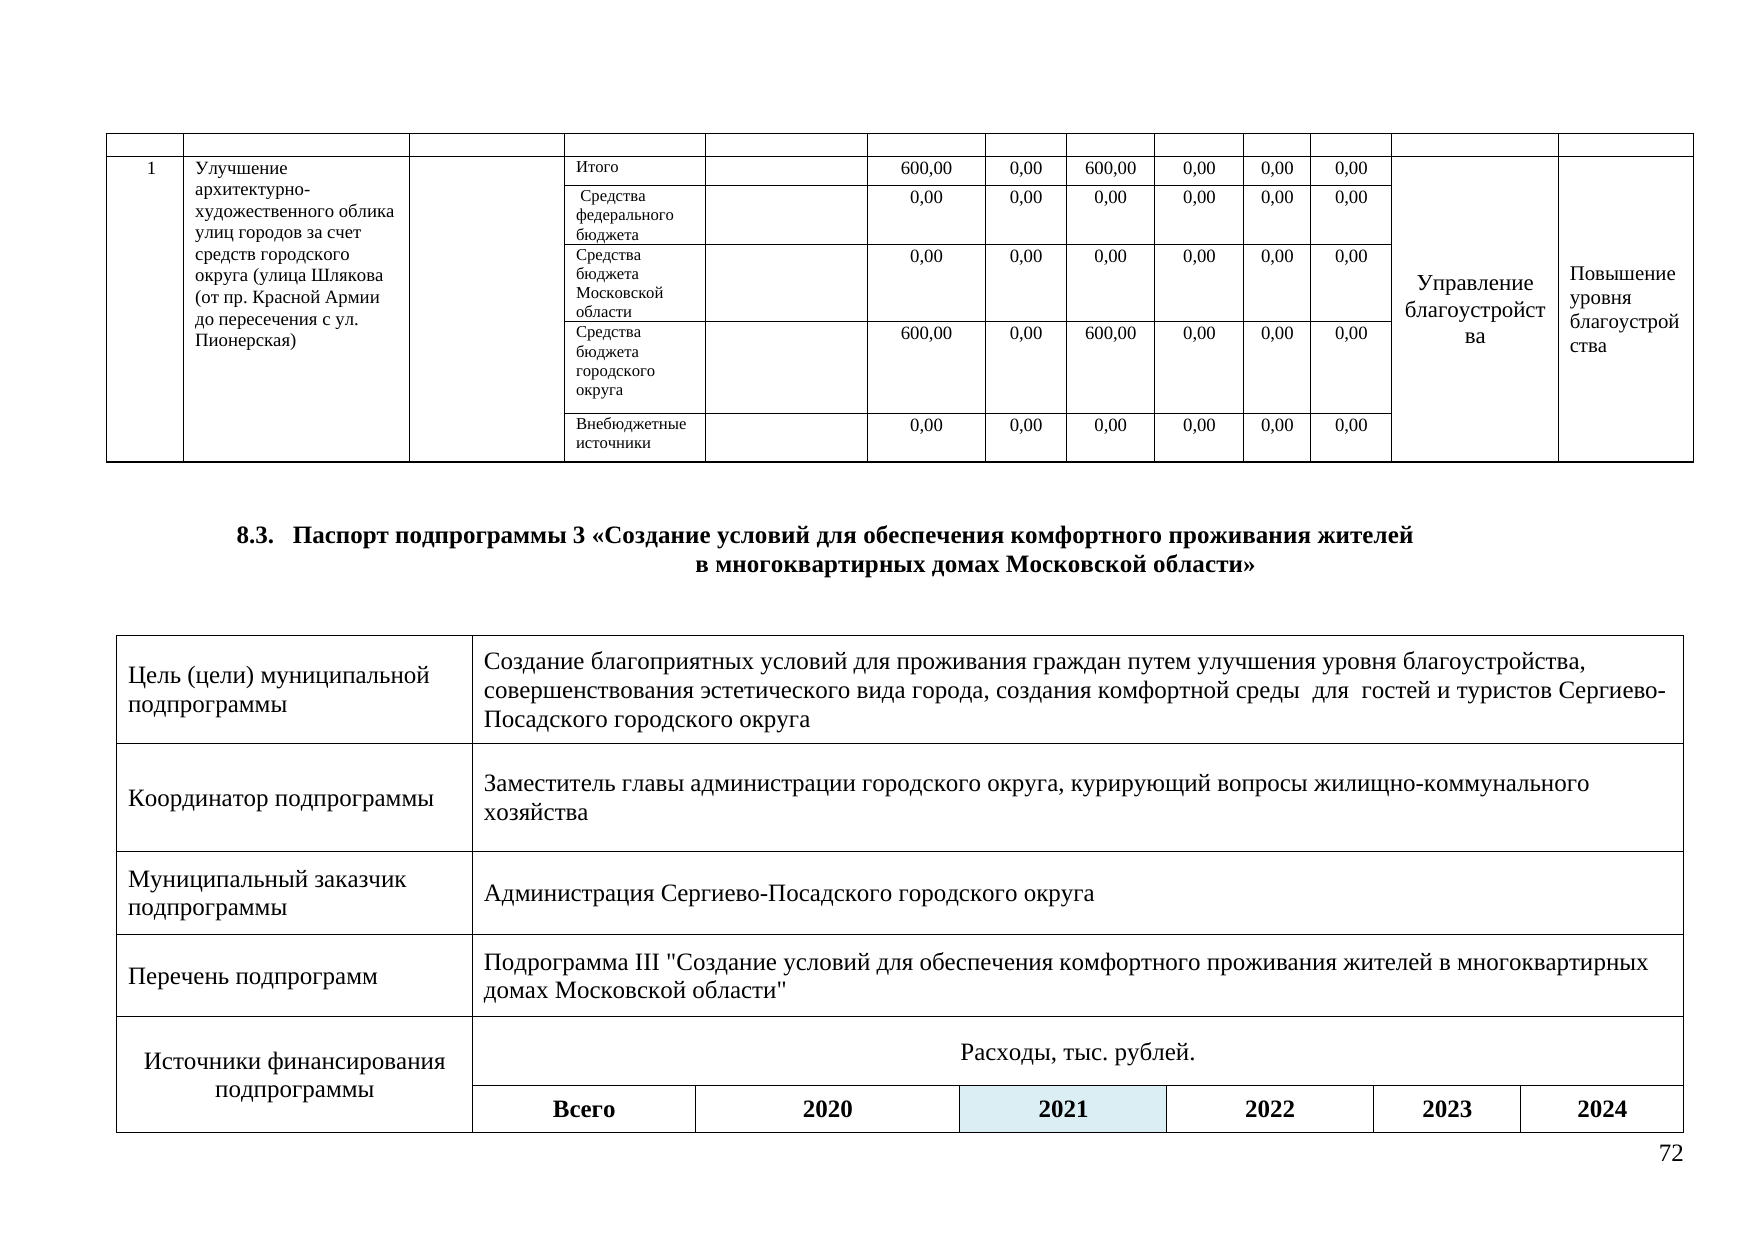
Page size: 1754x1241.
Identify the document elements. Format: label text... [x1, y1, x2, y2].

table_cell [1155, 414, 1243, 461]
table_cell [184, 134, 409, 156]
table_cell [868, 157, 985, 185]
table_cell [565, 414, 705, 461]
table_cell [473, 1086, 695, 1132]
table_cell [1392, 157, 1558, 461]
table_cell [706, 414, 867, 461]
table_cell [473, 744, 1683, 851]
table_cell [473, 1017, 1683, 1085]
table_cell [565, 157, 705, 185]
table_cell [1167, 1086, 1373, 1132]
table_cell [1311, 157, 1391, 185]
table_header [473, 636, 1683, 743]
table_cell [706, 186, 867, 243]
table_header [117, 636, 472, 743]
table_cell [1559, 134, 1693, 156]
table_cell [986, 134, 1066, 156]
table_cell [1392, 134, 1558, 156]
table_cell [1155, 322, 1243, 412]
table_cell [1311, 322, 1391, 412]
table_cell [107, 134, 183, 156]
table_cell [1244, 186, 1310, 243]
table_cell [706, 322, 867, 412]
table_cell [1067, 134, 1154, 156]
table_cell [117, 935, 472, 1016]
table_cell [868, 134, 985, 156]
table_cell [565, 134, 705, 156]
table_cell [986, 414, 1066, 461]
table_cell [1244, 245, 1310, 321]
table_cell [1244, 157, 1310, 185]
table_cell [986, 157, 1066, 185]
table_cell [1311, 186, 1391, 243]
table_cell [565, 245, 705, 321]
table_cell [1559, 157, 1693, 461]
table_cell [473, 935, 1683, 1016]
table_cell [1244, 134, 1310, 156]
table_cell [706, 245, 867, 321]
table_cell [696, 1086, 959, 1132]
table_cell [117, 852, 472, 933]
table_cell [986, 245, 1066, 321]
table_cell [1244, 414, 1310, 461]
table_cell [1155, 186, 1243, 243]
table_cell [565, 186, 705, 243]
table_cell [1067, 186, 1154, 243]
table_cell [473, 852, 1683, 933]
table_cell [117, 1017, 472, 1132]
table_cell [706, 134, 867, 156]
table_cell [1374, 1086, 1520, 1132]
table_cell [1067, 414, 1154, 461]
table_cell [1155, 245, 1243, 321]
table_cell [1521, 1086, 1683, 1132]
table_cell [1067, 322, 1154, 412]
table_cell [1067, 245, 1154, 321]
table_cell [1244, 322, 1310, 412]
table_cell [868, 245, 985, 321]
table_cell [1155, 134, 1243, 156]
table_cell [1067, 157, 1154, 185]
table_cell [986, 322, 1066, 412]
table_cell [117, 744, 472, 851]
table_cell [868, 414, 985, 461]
list Паспорт подпрограммы 3 «Создание условий для обеспечения комфортного проживания жителей [236, 520, 1683, 549]
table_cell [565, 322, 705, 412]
text в многоквартирных домах Московской области» [268, 549, 1683, 577]
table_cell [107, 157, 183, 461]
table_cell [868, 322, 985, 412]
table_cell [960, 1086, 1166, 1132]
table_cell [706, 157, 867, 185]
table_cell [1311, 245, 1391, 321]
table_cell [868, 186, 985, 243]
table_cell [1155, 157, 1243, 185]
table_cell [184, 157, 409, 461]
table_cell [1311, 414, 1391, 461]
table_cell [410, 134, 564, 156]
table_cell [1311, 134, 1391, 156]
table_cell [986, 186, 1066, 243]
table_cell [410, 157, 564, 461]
